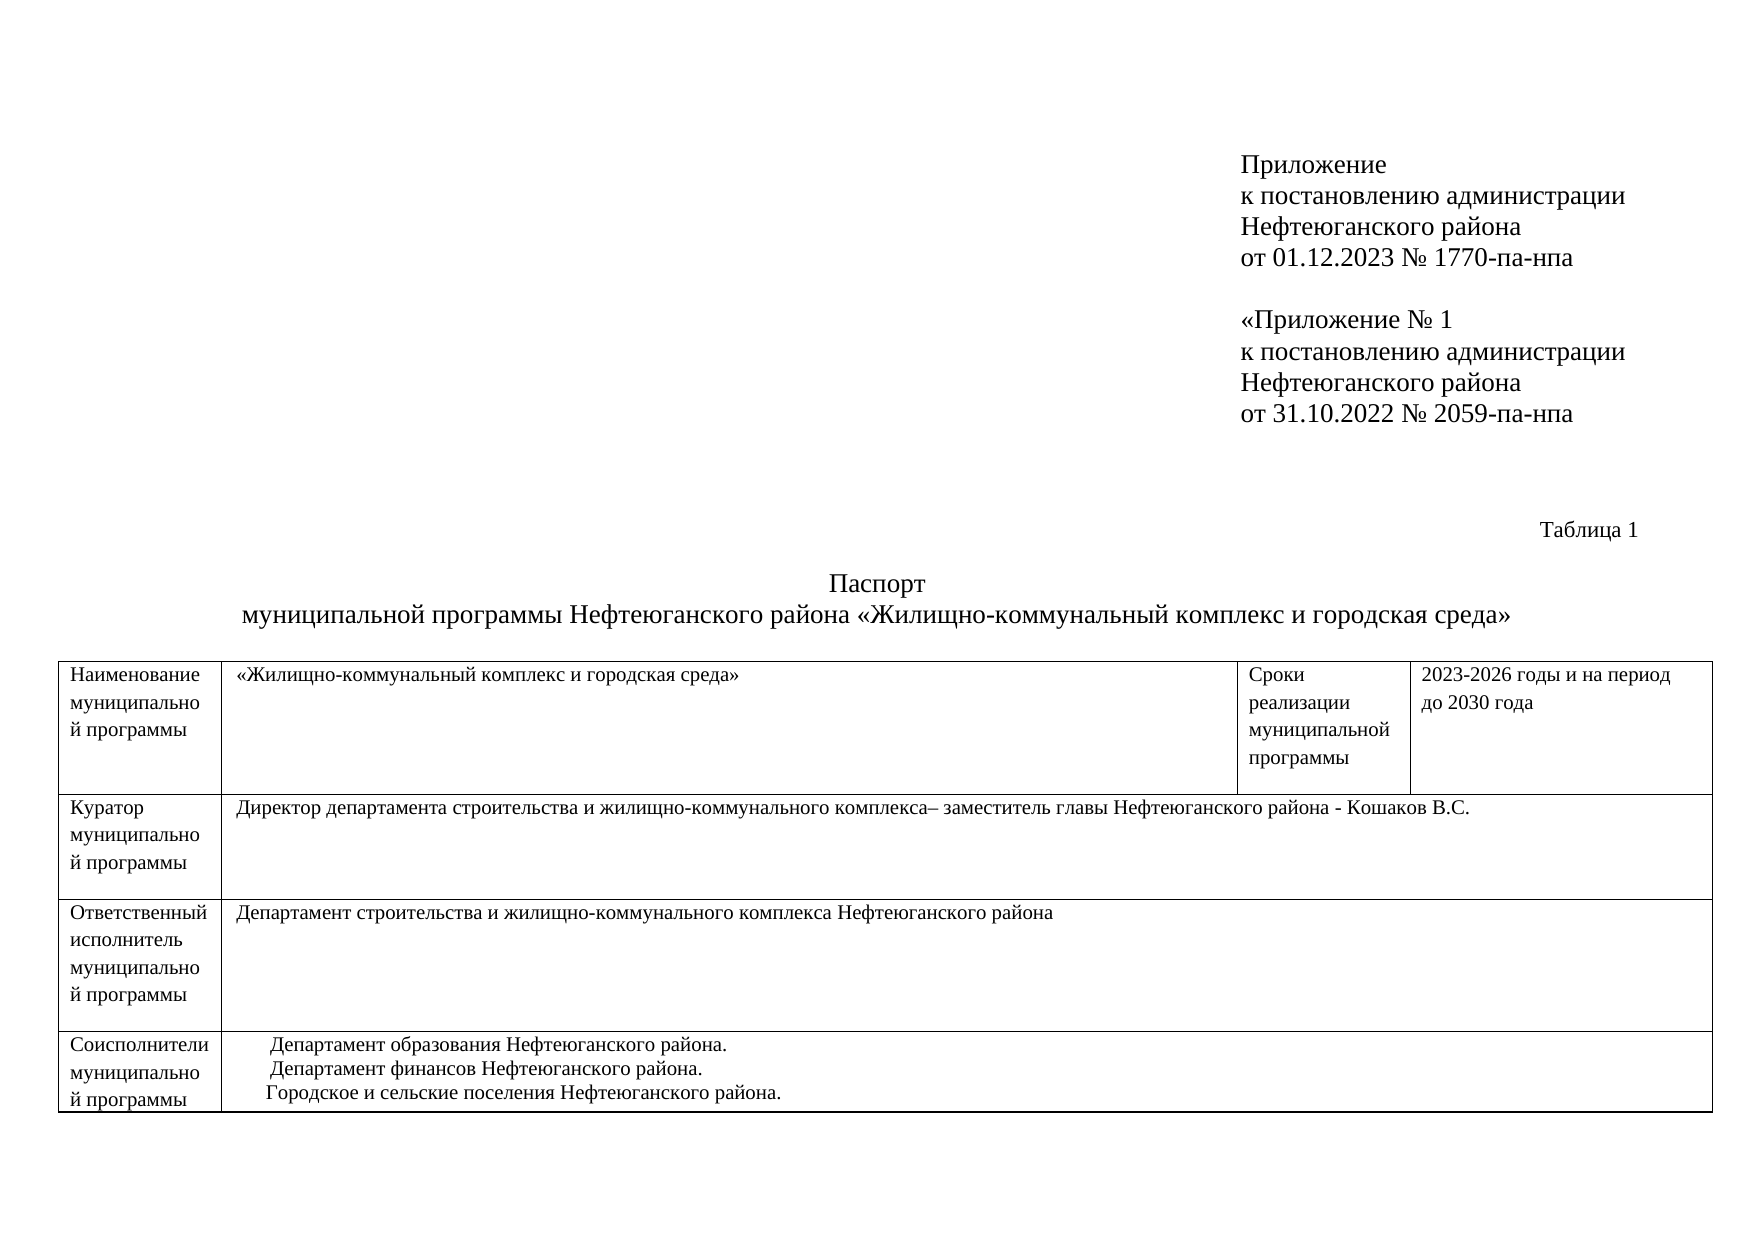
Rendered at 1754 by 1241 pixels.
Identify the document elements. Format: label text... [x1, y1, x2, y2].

table_cell Директор департамента строительства и жилищно-коммунального комплекса– заместитель главы Нефтеюганского района - Кошаков В.С. [222, 795, 1712, 898]
table_header «Жилищно-коммунальный комплекс и городская среда» [222, 662, 1237, 793]
text Паспорт [118, 567, 1636, 599]
text Таблица 1 [118, 516, 1680, 542]
table_header Наименование муниципальной программы [59, 662, 221, 793]
text к постановлению администрации [118, 179, 1636, 210]
text «Приложение № 1 [118, 303, 1636, 334]
text Нефтеюганского района [118, 366, 1636, 397]
table_cell Департамент строительства и жилищно-коммунального комплекса Нефтеюганского района [222, 900, 1712, 1031]
table_header 2023-2026 годы и на период до 2030 года [1411, 662, 1712, 793]
text Нефтеюганского района [118, 210, 1636, 241]
text Приложение [118, 148, 1636, 179]
text муниципальной программы Нефтеюганского района «Жилищно-коммунальный комплекс и городская среда» [118, 599, 1636, 630]
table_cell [222, 1032, 1712, 1111]
table_cell Ответственный исполнитель муниципальной программы [59, 900, 221, 1031]
table_header Сроки реализации муниципальной программы [1238, 662, 1410, 793]
text к постановлению администрации [118, 334, 1636, 366]
text от 31.10.2022 № 2059-па-нпа [118, 397, 1636, 428]
text от 01.12.2023 № 1770-па-нпа [118, 241, 1636, 272]
table_cell Куратор муниципальной программы [59, 795, 221, 898]
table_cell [59, 1032, 221, 1111]
